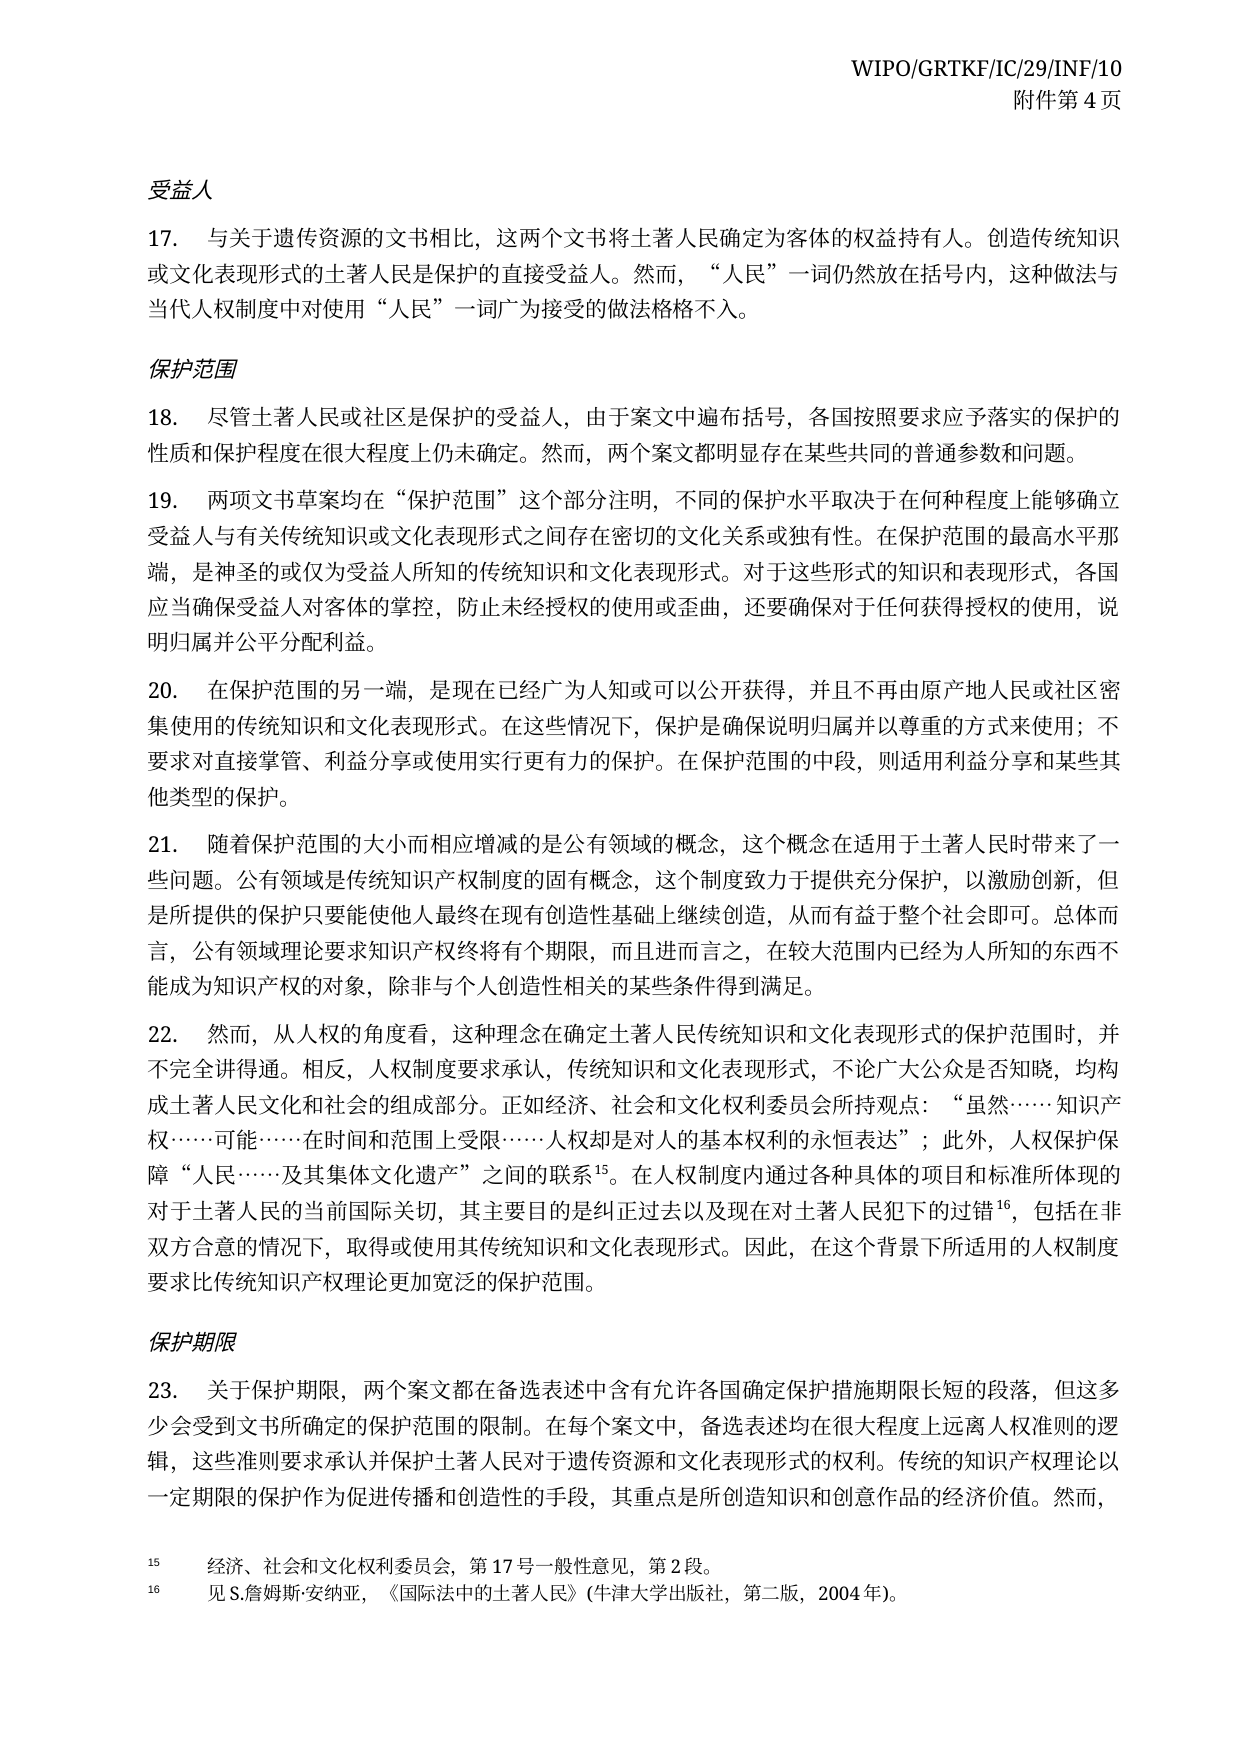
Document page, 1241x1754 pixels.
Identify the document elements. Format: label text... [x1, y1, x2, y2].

text 21. 随着保护范围的大小而相应增减的是公有领域的概念，这个概念在适用于土著人民时带来了一些问题。公有领域是传统知识产权制度的固有概念，这个制度致力于提供充分保护，以激励创新，但是所提供的保护只要能使他人最终在现有创造性基础上继续创造，从而有益于整个社会即可。总体而言，公有领域理论要求知识产权终将有个期限，而且进而言之，在较大范围内已经为人所知的东西不能成为知识产权的对象，除非与个人创造性相关的某些条件得到满足。 [148, 824, 1122, 1001]
text 保护期限 [148, 1322, 1122, 1357]
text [148, 1369, 1122, 1511]
text 19. 两项文书草案均在“保护范围”这个部分注明，不同的保护水平取决于在何种程度上能够确立受益人与有关传统知识或文化表现形式之间存在密切的文化关系或独有性。在保护范围的最高水平那端，是神圣的或仅为受益人所知的传统知识和文化表现形式。对于这些形式的知识和表现形式，各国应当确保受益人对客体的掌控，防止未经授权的使用或歪曲，还要确保对于任何获得授权的使用，说明归属并公平分配利益。 [148, 480, 1122, 657]
text 22. 然而，从人权的角度看，这种理念在确定土著人民传统知识和文化表现形式的保护范围时，并不完全讲得通。相反，人权制度要求承认，传统知识和文化表现形式，不论广大公众是否知晓，均构成土著人民文化和社会的组成部分。正如经济、社会和文化权利委员会所持观点：“虽然……知识产权……可能……在时间和范围上受限……人权却是对人的基本权利的永恒表达”；此外，人权保护保障“人民……及其集体文化遗产”之间的联系。在人权制度内通过各种具体的项目和标准所体现的对于土著人民的当前国际关切，其主要目的是纠正过去以及现在对土著人民犯下的过错，包括在非双方合意的情况下，取得或使用其传统知识和文化表现形式。因此，在这个背景下所适用的人权制度要求比传统知识产权理论更加宽泛的保护范围。 [148, 1013, 1122, 1297]
text 受益人 [148, 169, 1122, 205]
text 保护范围 [148, 349, 1122, 384]
text 20. 在保护范围的另一端，是现在已经广为人知或可以公开获得，并且不再由原产地人民或社区密集使用的传统知识和文化表现形式。在这些情况下，保护是确保说明归属并以尊重的方式来使用；不要求对直接掌管、利益分享或使用实行更有力的保护。在保护范围的中段，则适用利益分享和某些其他类型的保护。 [148, 669, 1122, 811]
text 17. 与关于遗传资源的文书相比，这两个文书将土著人民确定为客体的权益持有人。创造传统知识或文化表现形式的土著人民是保护的直接受益人。然而，“人民”一词仍然放在括号内，这种做法与当代人权制度中对使用“人民”一词广为接受的做法格格不入。 [148, 217, 1122, 324]
text 18. 尽管土著人民或社区是保护的受益人，由于案文中遍布括号，各国按照要求应予落实的保护的性质和保护程度在很大程度上仍未确定。然而，两个案文都明显存在某些共同的普通参数和问题。 [148, 397, 1122, 467]
